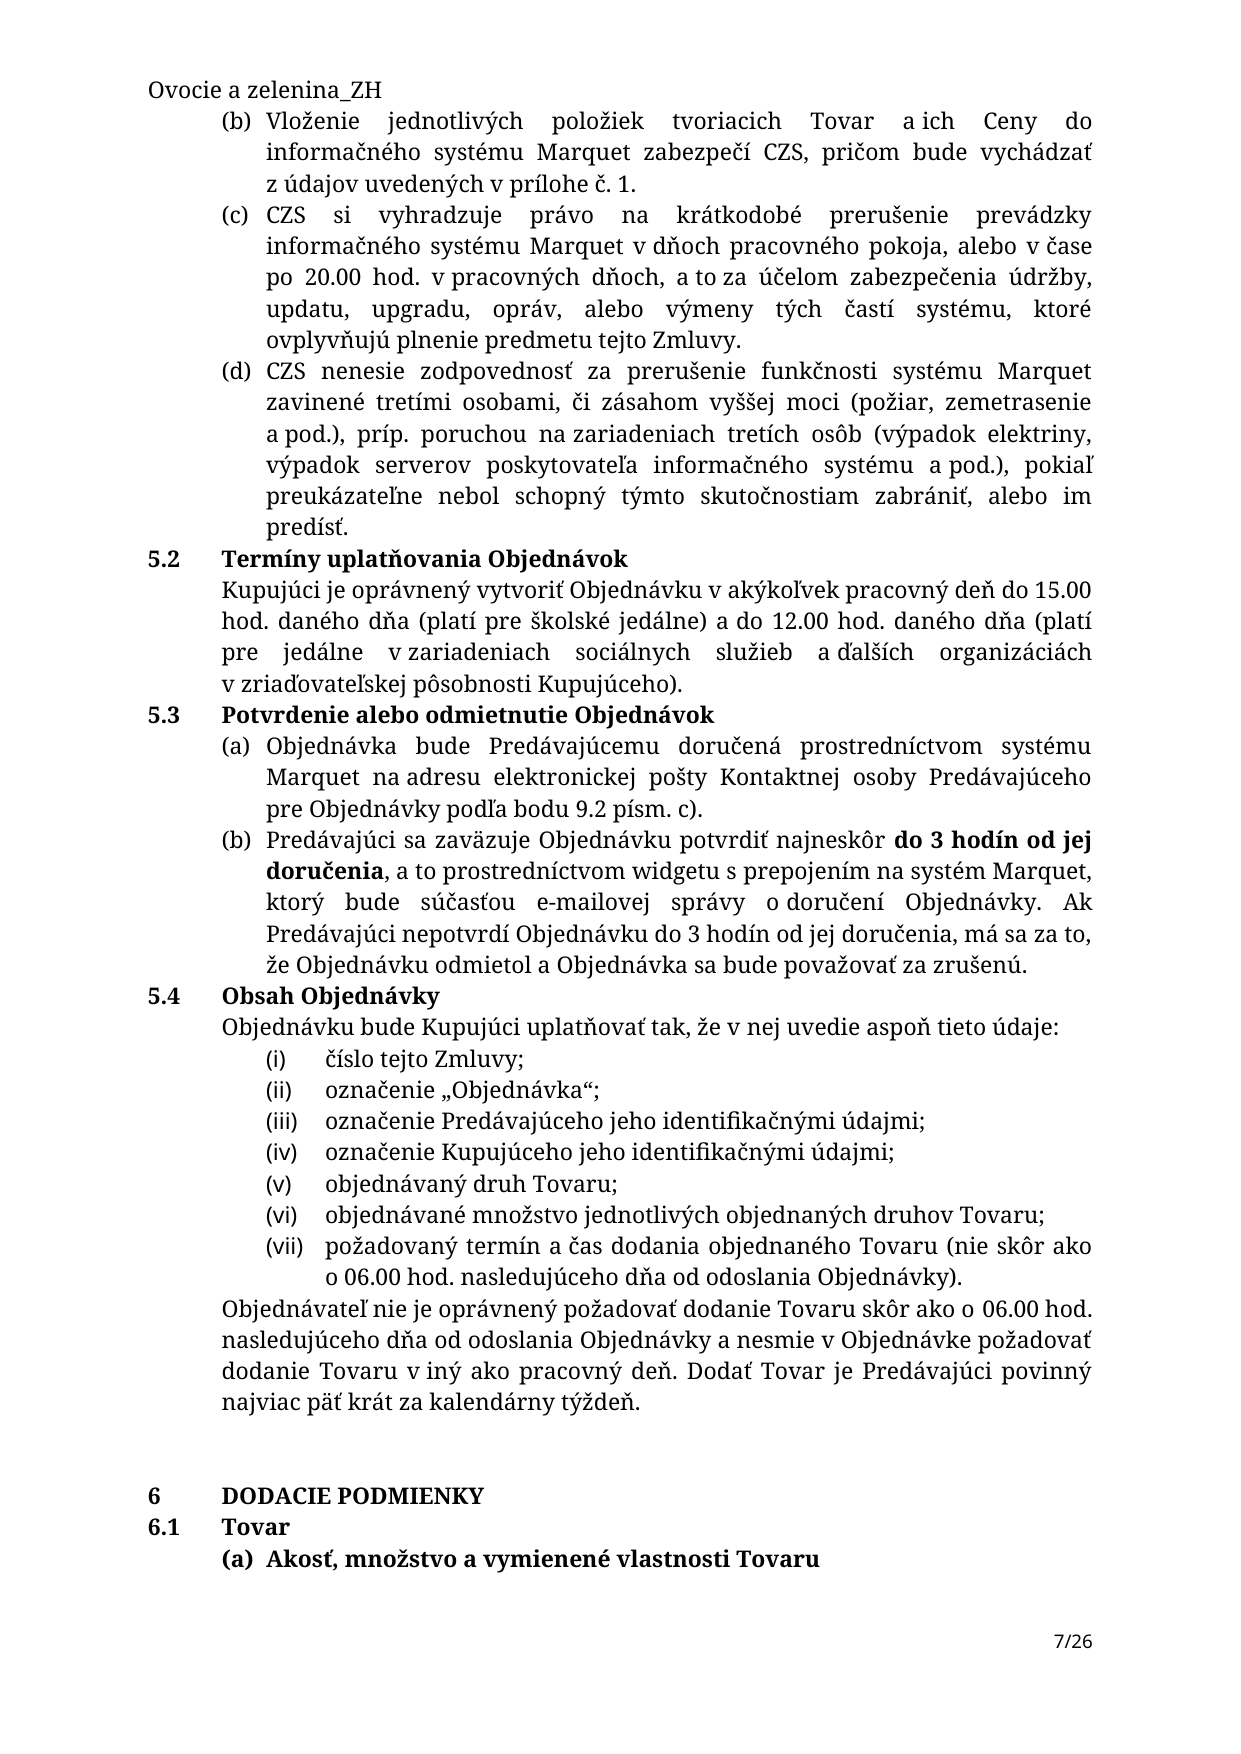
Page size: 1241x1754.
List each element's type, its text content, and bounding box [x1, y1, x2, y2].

text 5.4 Obsah Objednávky [148, 980, 1093, 1011]
list označenie Kupujúceho jeho identifikačnými údajmi; [266, 1136, 1093, 1167]
text 6 DODACIE PODMIENKY [148, 1480, 1093, 1511]
list číslo tejto Zmluvy; [266, 1042, 1093, 1074]
text Objednávku bude Kupujúci uplatňovať tak, že v nej uvedie aspoň tieto údaje: [221, 1011, 1093, 1042]
text (b) Vloženie jednotlivých položiek tvoriacich Tovar a ich Ceny do informačného systému Marquet zabezpečí CZS, pričom bude vychádzať z údajov uvedených v prílohe č. 1. [221, 105, 1093, 199]
text 5.2 Termíny uplatňovania Objednávok [148, 542, 1093, 574]
text (a) Objednávka bude Predávajúcemu doručená prostredníctvom systému Marquet na adresu elektronickej pošty Kontaktnej osoby Predávajúceho pre Objednávky podľa bodu 9.2 písm. c). [221, 730, 1093, 824]
list požadovaný termín a čas dodania objednaného Tovaru (nie skôr ako o 06.00 hod. nasledujúceho dňa od odoslania Objednávky). [266, 1230, 1093, 1292]
list označenie „Objednávka“; [266, 1074, 1093, 1105]
list označenie Predávajúceho jeho identifikačnými údajmi; [266, 1105, 1093, 1136]
text (b) Predávajúci sa zaväzuje Objednávku potvrdiť najneskôr do 3 hodín od jej doručenia, a to prostredníctvom widgetu s prepojením na systém Marquet, ktorý bude súčasťou e-mailovej správy o doručení Objednávky. Ak Predávajúci nepotvrdí Objednávku do 3 hodín od jej doručenia, má sa za to, že Objednávku odmietol a Objednávka sa bude považovať za zrušenú. [221, 824, 1093, 980]
list objednávané množstvo jednotlivých objednaných druhov Tovaru; [266, 1199, 1093, 1230]
text (d) CZS nenesie zodpovednosť za prerušenie funkčnosti systému Marquet zavinené tretími osobami, či zásahom vyššej moci (požiar, zemetrasenie a pod.), príp. poruchou na zariadeniach tretích osôb (výpadok elektriny, výpadok serverov poskytovateľa informačného systému a pod.), pokiaľ preukázateľne nebol schopný týmto skutočnostiam zabrániť, alebo im predísť. [221, 355, 1093, 542]
text Kupujúci je oprávnený vytvoriť Objednávku v akýkoľvek pracovný deň do 15.00 hod. daného dňa (platí pre školské jedálne) a do 12.00 hod. daného dňa (platí pre jedálne v zariadeniach sociálnych služieb a ďalších organizáciách v zriaďovateľskej pôsobnosti Kupujúceho). [221, 574, 1093, 699]
text 5.3 Potvrdenie alebo odmietnutie Objednávok [148, 699, 1093, 730]
text Objednávateľ nie je oprávnený požadovať dodanie Tovaru skôr ako o 06.00 hod. nasledujúceho dňa od odoslania Objednávky a nesmie v Objednávke požadovať dodanie Tovaru v iný ako pracovný deň. Dodať Tovar je Predávajúci povinný najviac päť krát za kalendárny týždeň. [221, 1292, 1093, 1417]
text (c) CZS si vyhradzuje právo na krátkodobé prerušenie prevádzky informačného systému Marquet v dňoch pracovného pokoja, alebo v čase po 20.00 hod. v pracovných dňoch, a to za účelom zabezpečenia údržby, updatu, upgradu, opráv, alebo výmeny tých častí systému, ktoré ovplyvňujú plnenie predmetu tejto Zmluvy. [221, 199, 1093, 355]
text 6.1 Tovar [148, 1511, 1093, 1542]
list objednávaný druh Tovaru; [266, 1167, 1093, 1199]
text (a) Akosť, množstvo a vymienené vlastnosti Tovaru [221, 1542, 1093, 1574]
